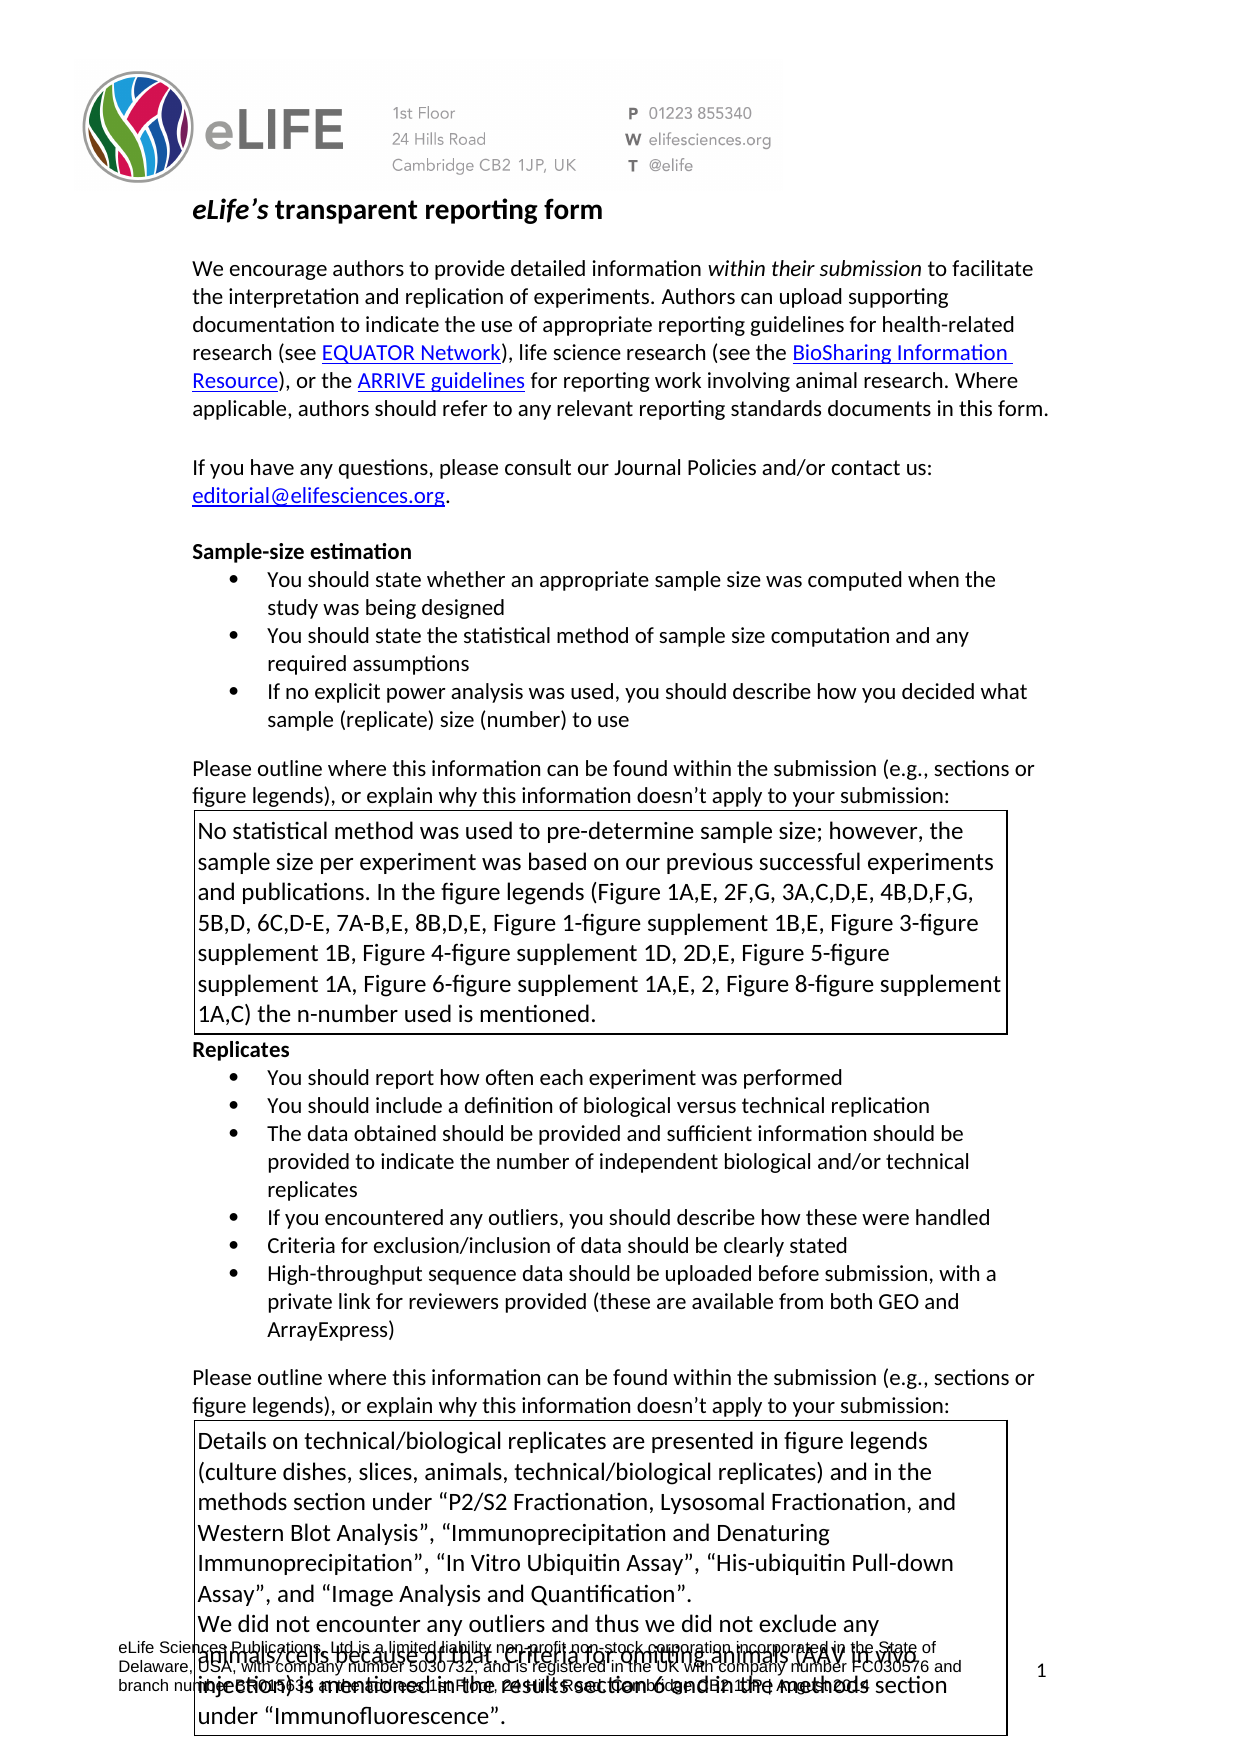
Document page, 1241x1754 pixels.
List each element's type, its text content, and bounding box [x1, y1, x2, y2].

text eLife’s transparent reporting form [192, 191, 1053, 226]
list Criteria for exclusion/inclusion of data should be clearly stated [229, 1231, 1053, 1259]
list You should report how often each experiment was performed [229, 1063, 1053, 1091]
text We did not encounter any outliers and thus we did not exclude any animals/cells because of that. Criteria for omitting animals (AAV in vivo injection) is mentioned in the results section 6 and in the methods section under “Immunofluorescence”. [195, 1608, 1006, 1733]
list If you encountered any outliers, you should describe how these were handled [229, 1203, 1053, 1231]
text Sample-size estimation [192, 537, 1053, 565]
text Details on technical/biological replicates are presented in figure legends (culture dishes, slices, animals, technical/biological replicates) and in the methods section under “P2/S2 Fractionation, Lysosomal Fractionation, and Western Blot Analysis”, “Immunoprecipitation and Denaturing Immunoprecipitation”, “In Vitro Ubiquitin Assay”, “His-ubiquitin Pull-down Assay”, and “Image Analysis and Quantification”. [195, 1423, 1006, 1608]
text If you have any questions, please consult our Journal Policies and/or contact us: editorial@elifesciences.org. [192, 453, 1053, 509]
text No statistical method was used to pre-determine sample size; however, the sample size per experiment was based on our previous successful experiments and publications. In the figure legends (Figure 1A,E, 2F,G, 3A,C,D,E, 4B,D,F,G, 5B,D, 6C,D-E, 7A-B,E, 8B,D,E, Figure 1-figure supplement 1B,E, Figure 3-figure supplement 1B, Figure 4-figure supplement 1D, 2D,E, Figure 5-figure supplement 1A, Figure 6-figure supplement 1A,E, 2, Figure 8-figure supplement 1A,C) the n-number used is mentioned. [195, 813, 1006, 1031]
list You should state whether an appropriate sample size was computed when the study was being designed [229, 565, 1053, 621]
text Replicates [192, 838, 1053, 1063]
list You should include a definition of biological versus technical replication [229, 1091, 1053, 1119]
picture [73, 59, 784, 191]
text We encourage authors to provide detailed information within their submission to facilitate the interpretation and replication of experiments. Authors can upload supporting documentation to indicate the use of appropriate reporting guidelines for health-related research (see EQUATOR Network), life science research (see the BioSharing Information Resource), or the ARRIVE guidelines for reporting work involving animal research. Where applicable, authors should refer to any relevant reporting standards documents in this form. [192, 254, 1053, 423]
list High-throughput sequence data should be uploaded before submission, with a private link for reviewers provided (these are available from both GEO and ArrayExpress) [229, 1259, 1053, 1343]
list You should state the statistical method of sample size computation and any required assumptions [229, 621, 1053, 677]
list The data obtained should be provided and sufficient information should be provided to indicate the number of independent biological and/or technical replicates [229, 1119, 1053, 1203]
list If no explicit power analysis was used, you should describe how you decided what sample (replicate) size (number) to use [229, 677, 1053, 733]
